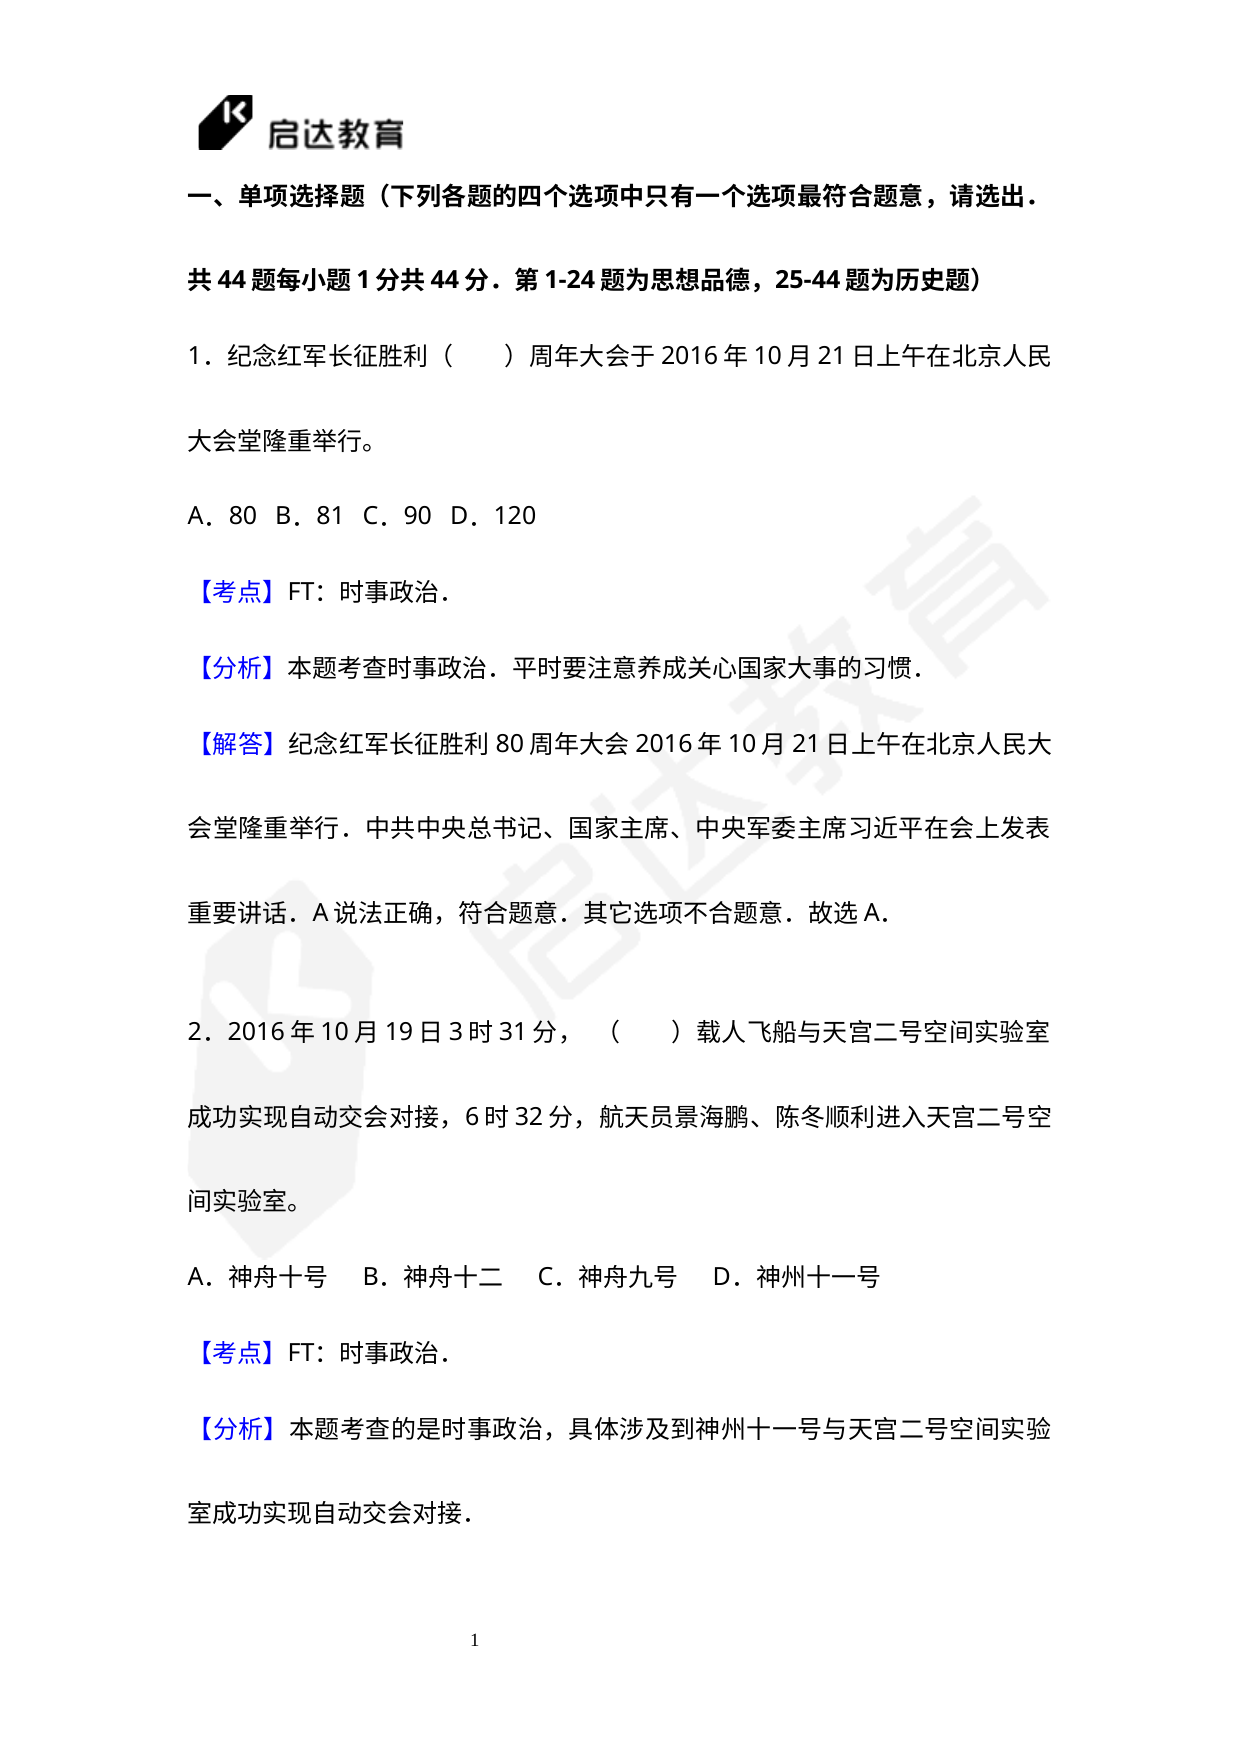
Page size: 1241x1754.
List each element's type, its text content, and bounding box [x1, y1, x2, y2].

text 【解答】纪念红军长征胜利80周年大会2016年10月21日上午在北京人民大会堂隆重举行．中共中央总书记、国家主席、中央军委主席习近平在会上发表重要讲话．A说法正确，符合题意．其它选项不合题意．故选A． [187, 710, 1053, 944]
text 【分析】本题考查时事政治．平时要注意养成关心国家大事的习惯． [187, 634, 1053, 699]
text A．80 B．81 C．90 D．120 [187, 483, 1053, 548]
text 1．纪念红军长征胜利（ ）周年大会于2016年10月21日上午在北京人民大会堂隆重举行。 [187, 322, 1053, 472]
text 2．2016年10月19日3时31分， （ ）载人飞船与天宫二号空间实验室成功实现自动交会对接，6时32分，航天员景海鹏、陈冬顺利进入天宫二号空间实验室。 [187, 998, 1053, 1232]
text 【分析】本题考查的是时事政治，具体涉及到神州十一号与天宫二号空间实验室成功实现自动交会对接． [187, 1395, 1053, 1544]
picture [198, 95, 404, 150]
text 一、单项选择题（下列各题的四个选项中只有一个选项最符合题意，请选出．共44题每小题1分共44分．第1-24题为思想品德，25-44题为历史题） [187, 162, 1053, 311]
text 【考点】FT：时事政治． [187, 1319, 1053, 1384]
text A．神舟十号 B．神舟十二 C．神舟九号 D．神州十一号 [187, 1243, 1053, 1308]
text 【考点】FT：时事政治． [187, 558, 1053, 623]
